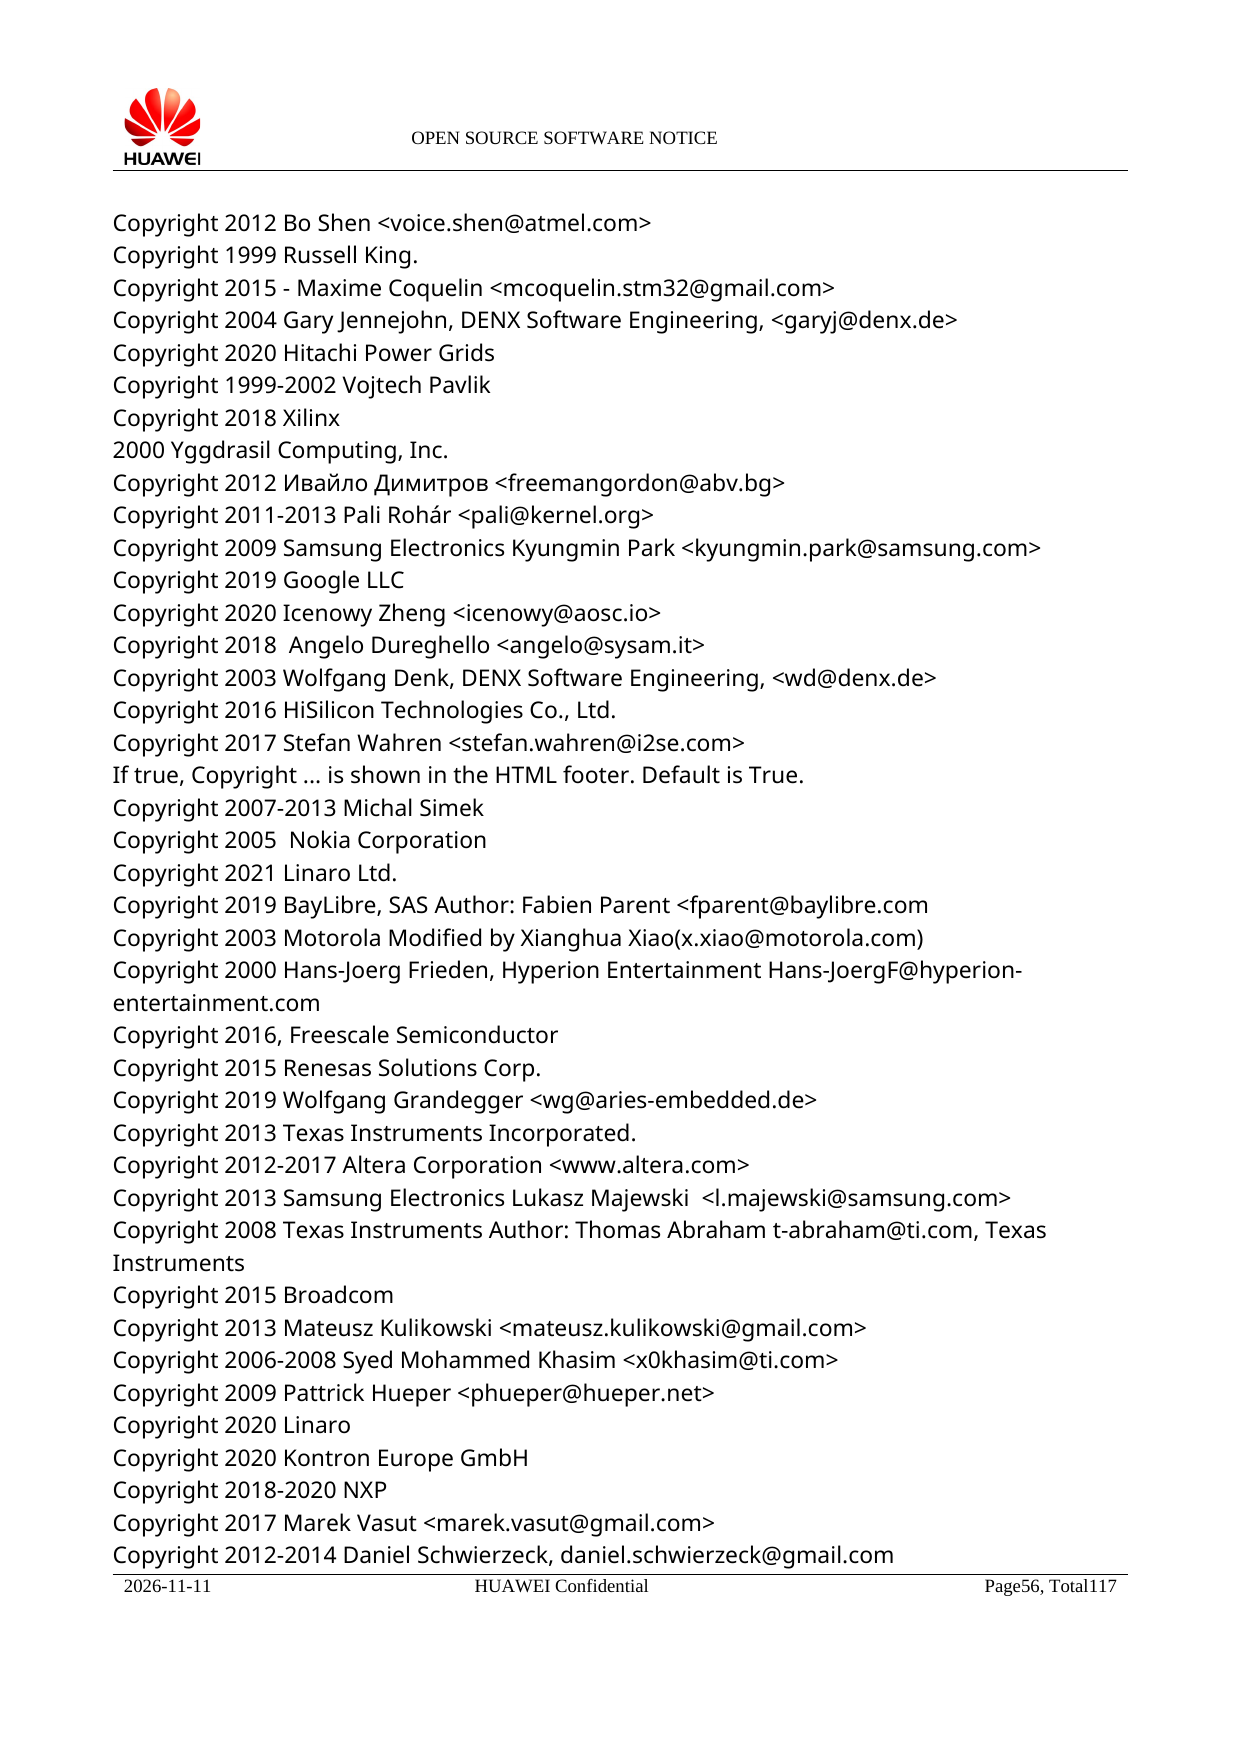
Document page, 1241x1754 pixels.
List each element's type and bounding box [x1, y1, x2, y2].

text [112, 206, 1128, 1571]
picture [124, 88, 201, 165]
